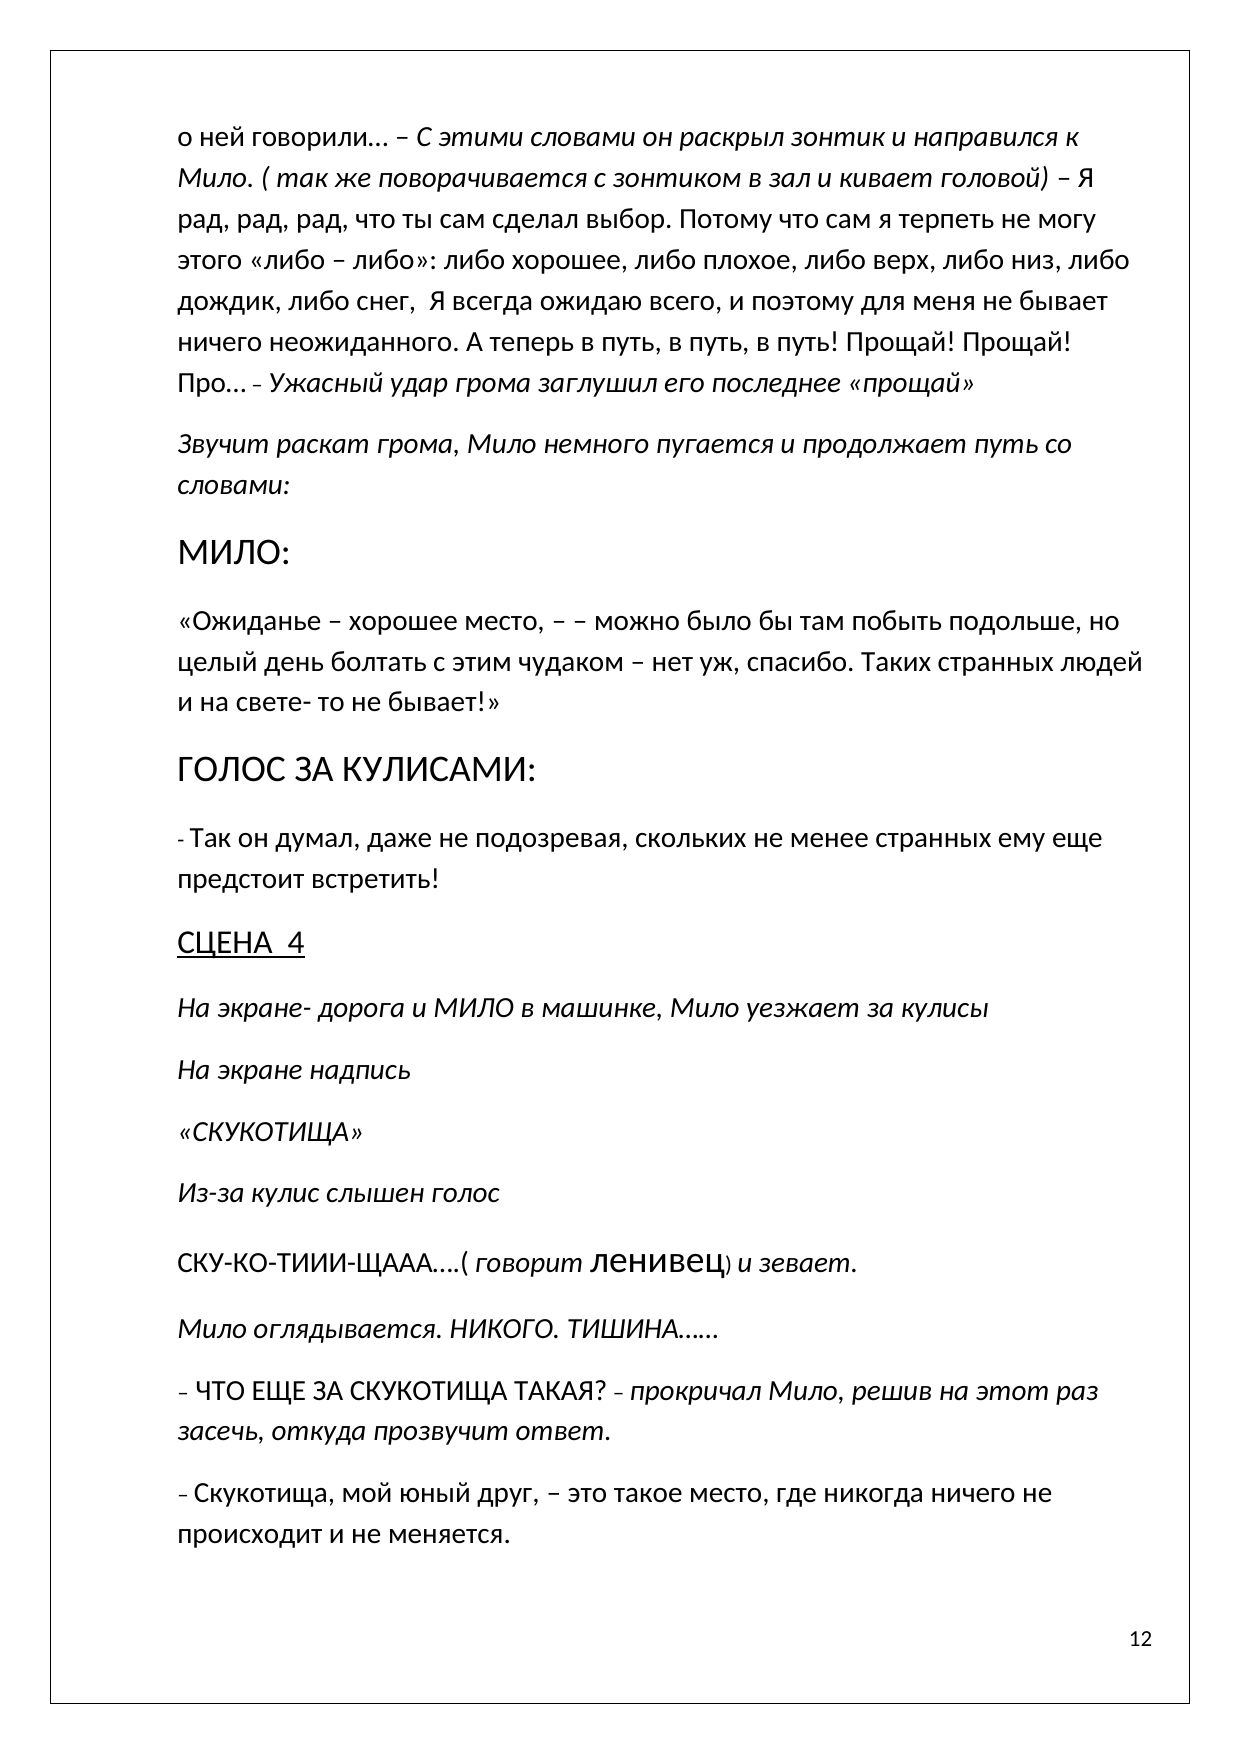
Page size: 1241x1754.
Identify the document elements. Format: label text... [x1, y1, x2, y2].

text – ЧТО ЕЩЕ ЗА СКУКОТИЩА ТАКАЯ? – прокричал Мило, решив на этот раз засечь, откуда прозвучит ответ. [177, 1372, 1152, 1448]
text СКУ-КО-ТИИИ-ЩААА….( говорит ленивец) и зевает. [177, 1236, 1152, 1282]
text «СКУКОТИЩА» [177, 1113, 1152, 1148]
text СЦЕНА 4 [177, 922, 1152, 962]
text – Скукотища, мой юный друг, – это такое место, где никогда ничего не происходит и не меняется. [177, 1474, 1152, 1551]
text На экране- дорога и МИЛО в машинке, Мило уезжает за кулисы [177, 989, 1152, 1025]
text МИЛО: [177, 528, 1152, 574]
text Из-за кулис слышен голос [177, 1174, 1152, 1210]
text Мило оглядывается. НИКОГО. ТИШИНА…… [177, 1310, 1152, 1345]
text Звучит раскат грома, Мило немного пугается и продолжает путь со словами: [177, 425, 1152, 502]
text На экране надпись [177, 1051, 1152, 1087]
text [177, 118, 1152, 399]
text «Ожиданье – хорошее место, – – можно было бы там побыть подольше, но целый день болтать с этим чудаком – нет уж, спасибо. Таких странных людей и на свете- то не бывает!» [177, 602, 1152, 719]
text - Так он думал, даже не подозревая, скольких не менее странных ему еще предстоит встретить! [177, 819, 1152, 895]
text ГОЛОС ЗА КУЛИСАМИ: [177, 745, 1152, 791]
